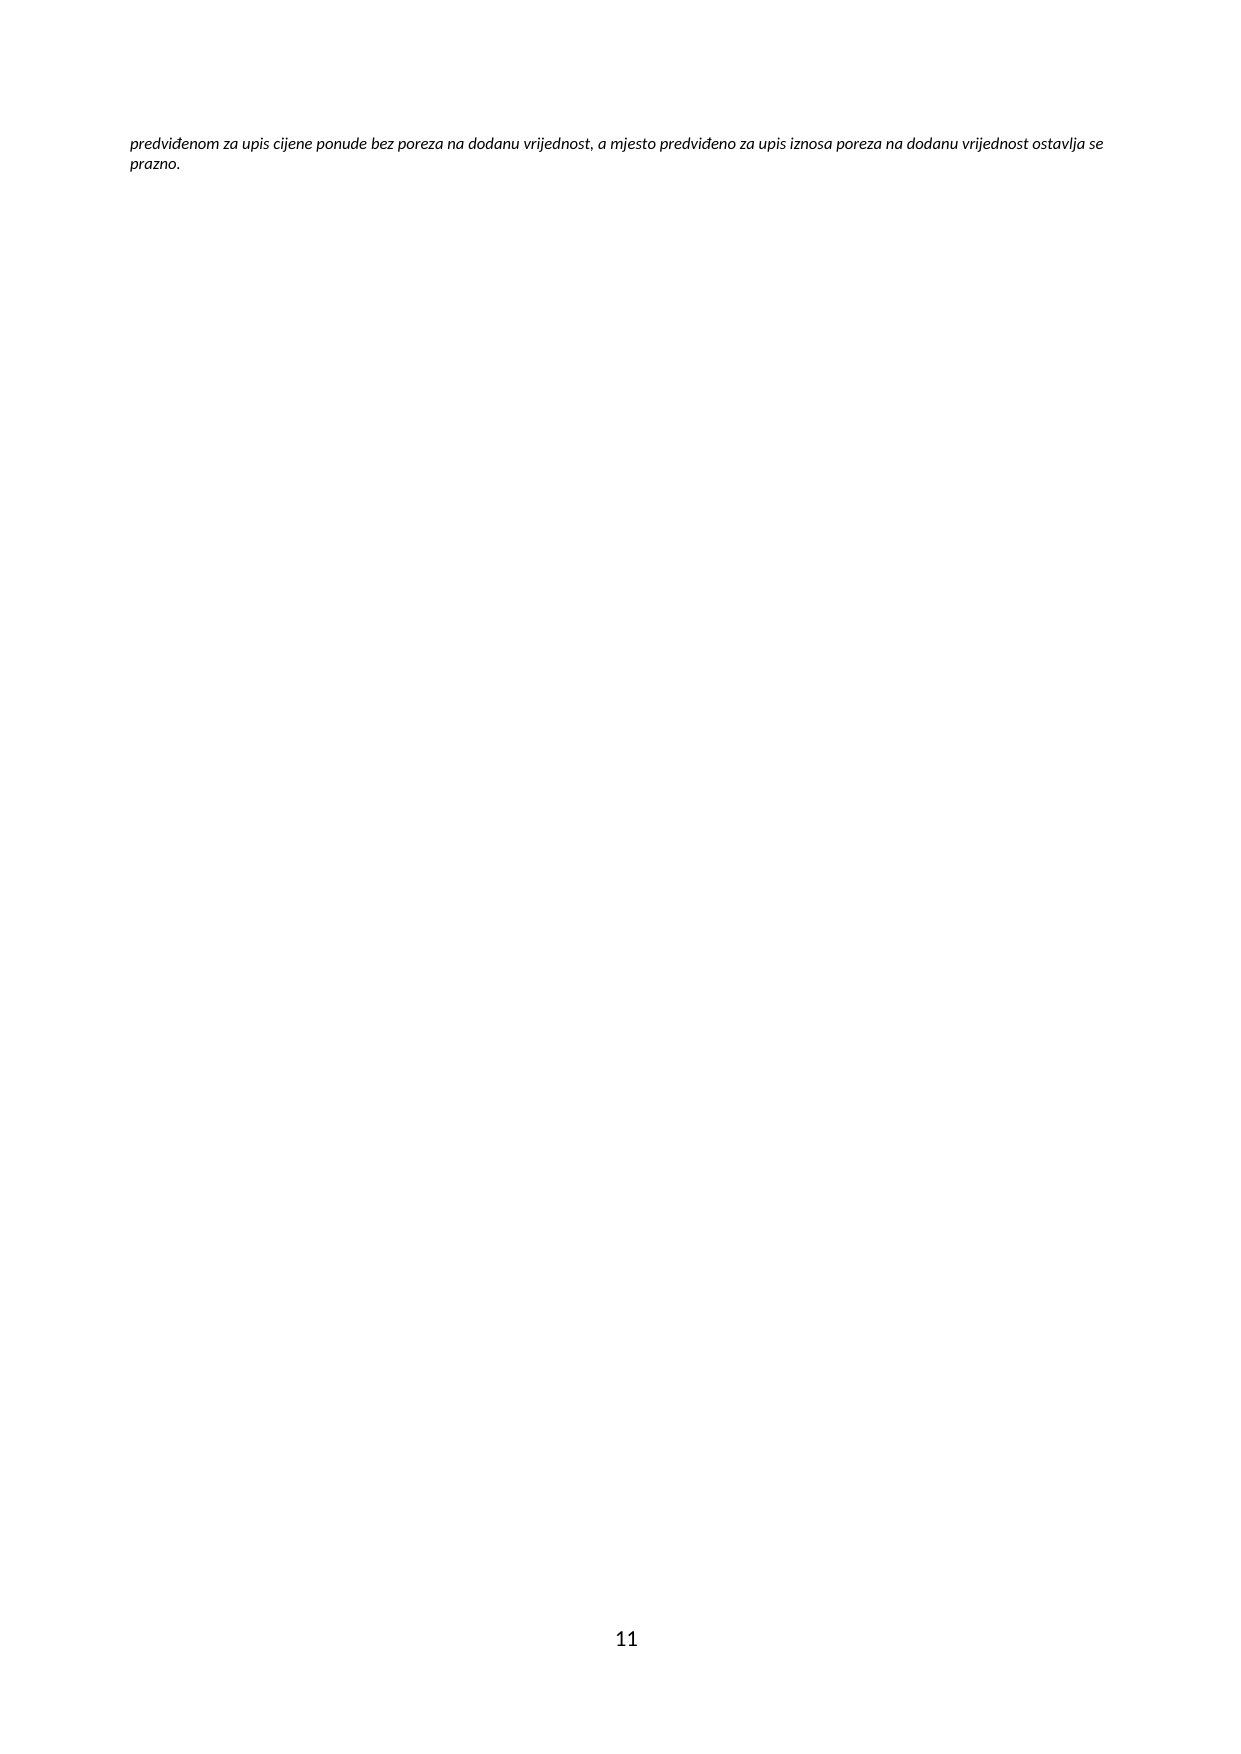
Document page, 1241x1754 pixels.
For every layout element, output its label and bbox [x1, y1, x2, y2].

text [130, 133, 1122, 173]
